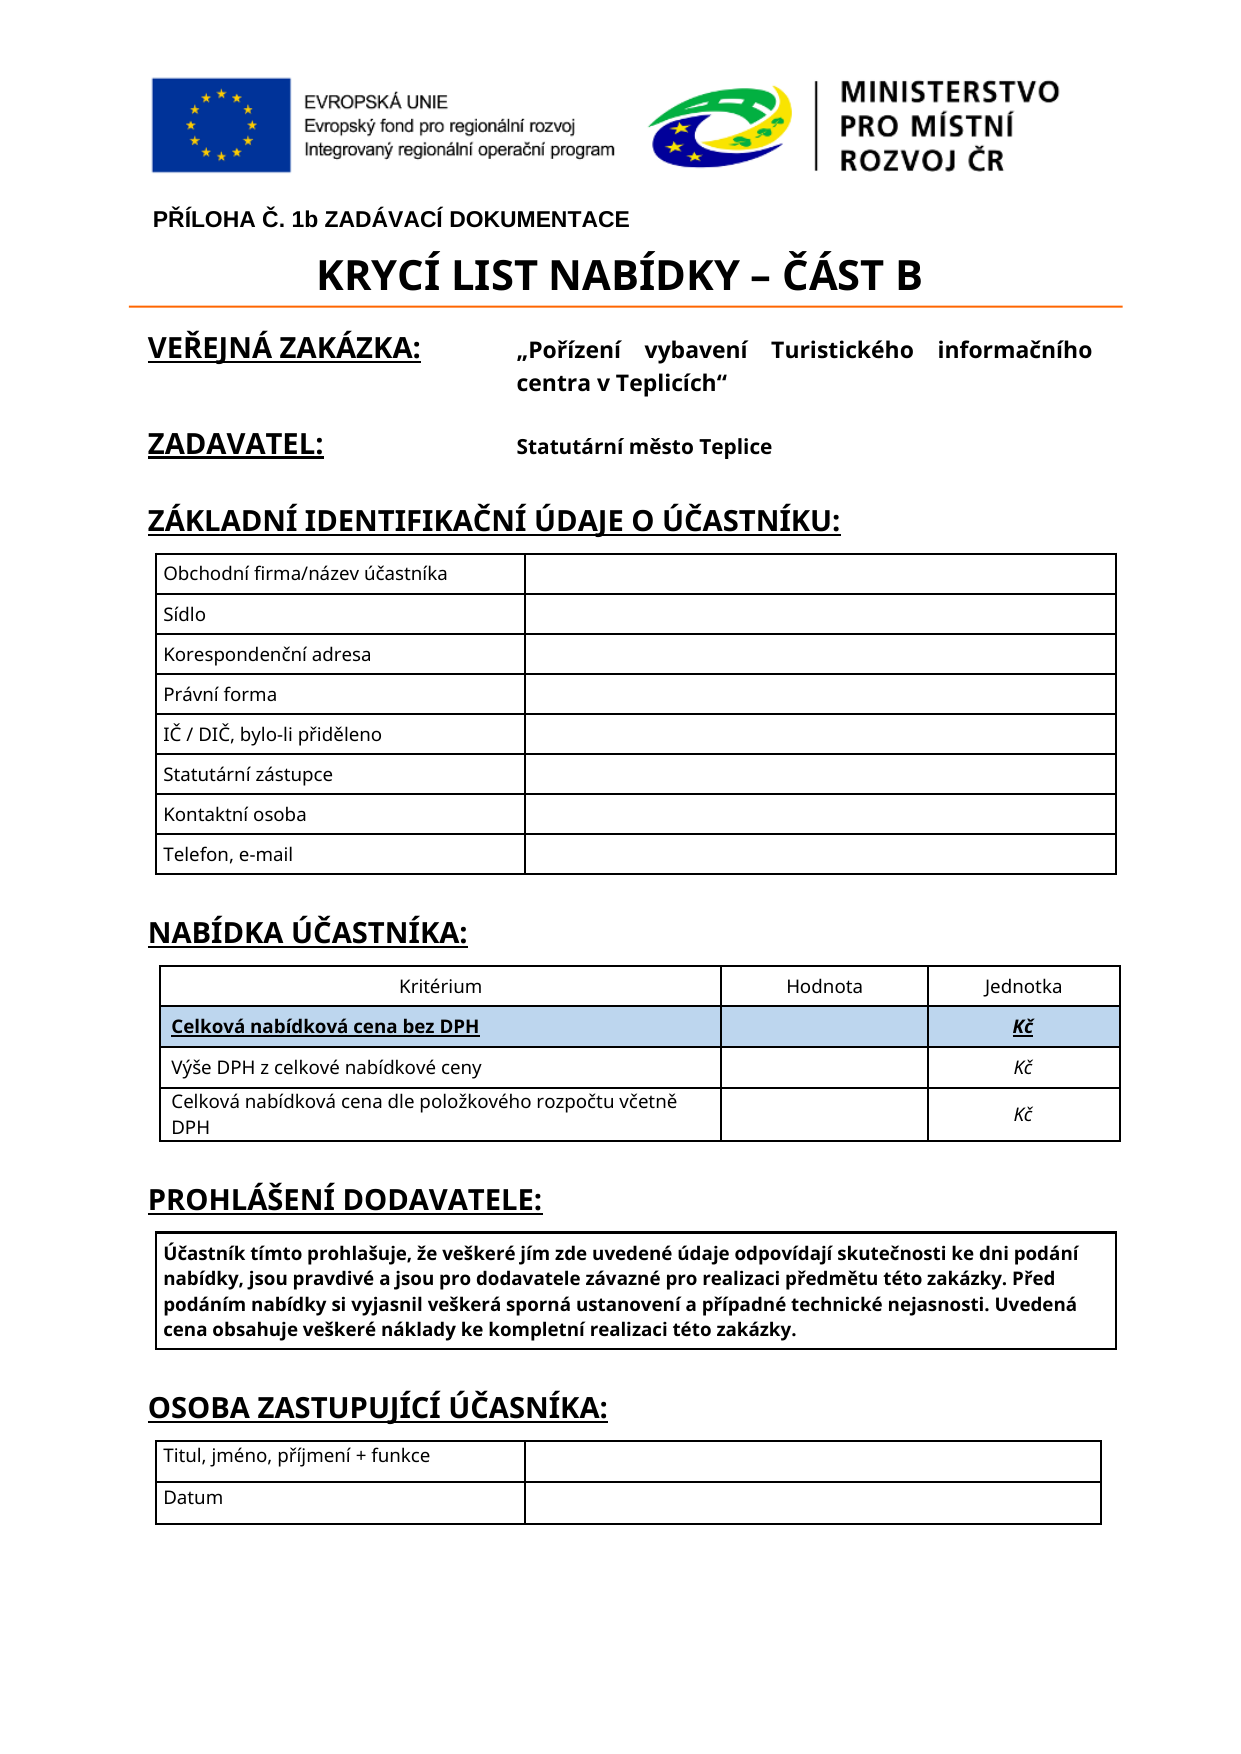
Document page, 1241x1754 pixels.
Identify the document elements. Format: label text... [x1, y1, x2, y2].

table_cell Právní forma [157, 675, 524, 713]
table_header Jednotka [929, 967, 1119, 1005]
table_cell Celková nabídková cena dle položkového rozpočtu včetně DPH [161, 1089, 720, 1140]
text Zadavatel: Statutární město Teplice [148, 423, 1093, 463]
table_header [526, 555, 1115, 592]
table_cell [526, 835, 1115, 873]
table_cell [526, 675, 1115, 713]
text Prohlášení dodavatele: [148, 1179, 1093, 1219]
table_cell Kč [929, 1007, 1119, 1046]
table_cell [526, 1483, 1100, 1523]
picture [147, 73, 1093, 179]
table_cell [526, 595, 1115, 633]
table_cell Sídlo [157, 595, 524, 633]
table_header Titul, jméno, příjmení + funkce [157, 1442, 524, 1481]
table_cell Datum [157, 1483, 524, 1523]
table_cell [526, 635, 1115, 673]
table_cell Výše DPH z celkové nabídkové ceny [161, 1048, 720, 1087]
table_header Kritérium [161, 967, 720, 1005]
table_cell [526, 715, 1115, 753]
table_cell Celková nabídková cena bez DPH [161, 1007, 720, 1046]
text Krycí list nabídky – část B [148, 245, 1093, 302]
table_cell Kontaktní osoba [157, 795, 524, 833]
table_cell Kč [929, 1089, 1119, 1140]
table_cell Statutární zástupce [157, 755, 524, 793]
table_cell Telefon, e-mail [157, 835, 524, 873]
table_header Hodnota [722, 967, 927, 1005]
table_header Obchodní firma/název účastníka [157, 555, 524, 592]
table_cell Kč [929, 1048, 1119, 1087]
table_cell [722, 1007, 927, 1046]
text Osoba zastupující účasníka: [148, 1388, 1093, 1427]
table_cell [526, 795, 1115, 833]
text Nabídka účastníkA: [148, 913, 1093, 952]
table_cell [722, 1048, 927, 1087]
table_header Účastník tímto prohlašuje, že veškeré jím zde uvedené údaje odpovídají skutečnosti ke dni podání nabídky, jsou pravdivé a jsou pro dodavatele závazné pro realizaci předmětu této zakázky. Před podáním nabídky si vyjasnil veškerá sporná ustanovení a případné technické nejasnosti. Uvedená cena obsahuje veškeré náklady ke kompletní realizaci této zakázky. [157, 1234, 1115, 1348]
text PŘÍLOHA Č. 1b ZADÁVACÍ DOKUMENTACE [153, 206, 1093, 233]
table_cell [722, 1089, 927, 1140]
table_cell [526, 755, 1115, 793]
table_header [526, 1442, 1100, 1481]
text veřejná zakázka: „Pořízení vybavení Turistického informačního centra v Teplicích“ [148, 327, 1093, 398]
table_cell Korespondenční adresa [157, 635, 524, 673]
text základní identifikační údaje o účastníku: [148, 500, 1093, 540]
table_cell IČ / DIČ, bylo-li přiděleno [157, 715, 524, 753]
